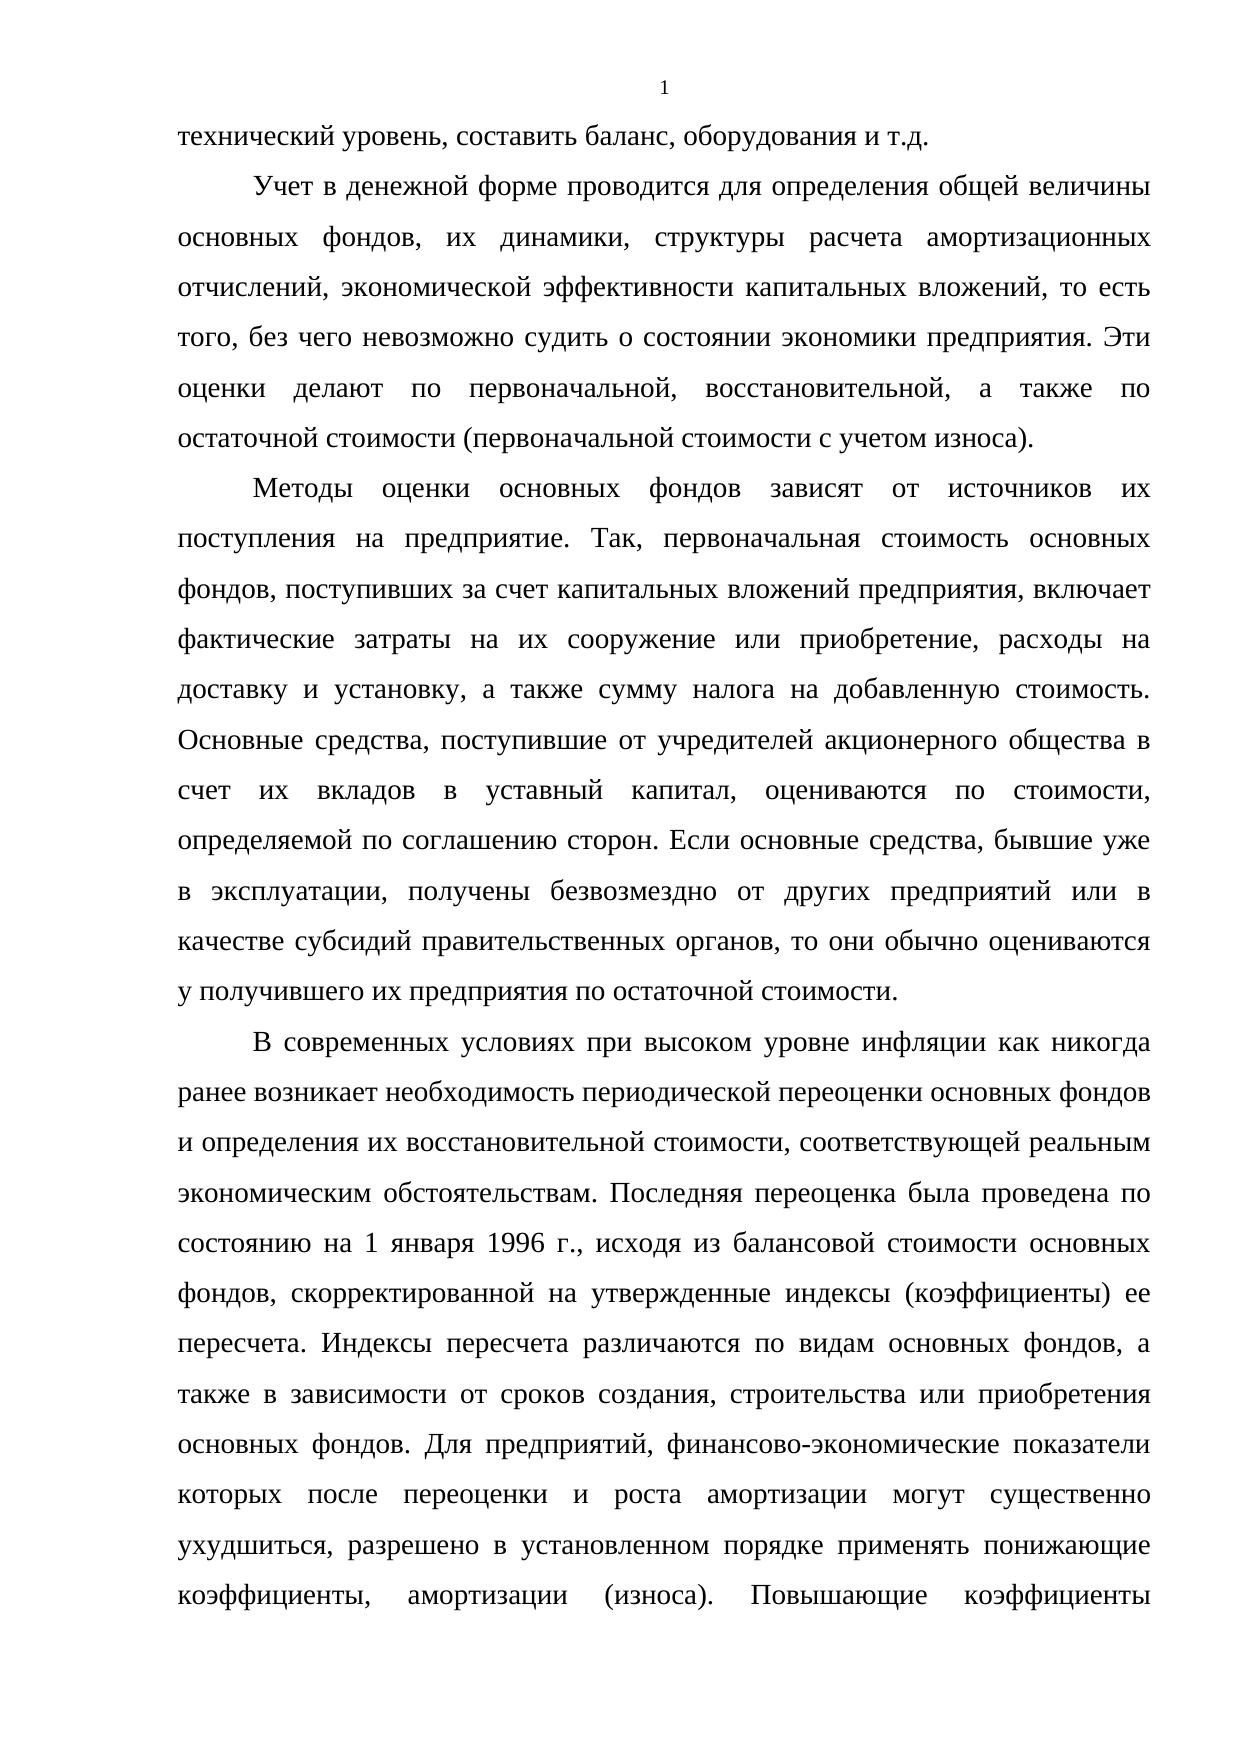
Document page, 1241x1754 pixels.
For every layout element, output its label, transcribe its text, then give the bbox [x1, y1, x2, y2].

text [177, 118, 1152, 152]
text Учет в денежной форме проводится для определения общей величины основных фондов, их динамики, структуры расчета амортизационных отчислений, экономической эффективности капитальных вложений, то есть того, без чего невозможно судить о состоянии экономики предприятия. Эти оценки делают по первоначальной, восстановительной, а также по остаточной стоимости (первоначальной стоимости с учетом износа). [177, 168, 1152, 453]
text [177, 1024, 1152, 1611]
text Методы оценки основных фондов зависят от источников их поступления на предприятие. Так, первоначальная стоимость основных фондов, поступивших за счет капитальных вложений предприятия, включает фактические затраты на их сооружение или приобретение, расходы на доставку и установку, а также сумму налога на добавленную стоимость. Основные средства, поступившие от учредителей акционерного общества в счет их вкладов в уставный капитал, оцениваются по стоимости, определяемой по соглашению сторон. Если основные средства, бывшие уже в эксплуатации, получены безвозмездно от других предприятий или в качестве субсидий правительственных органов, то они обычно оцениваются у получившего их предприятия по остаточной стоимости. [177, 470, 1152, 1007]
